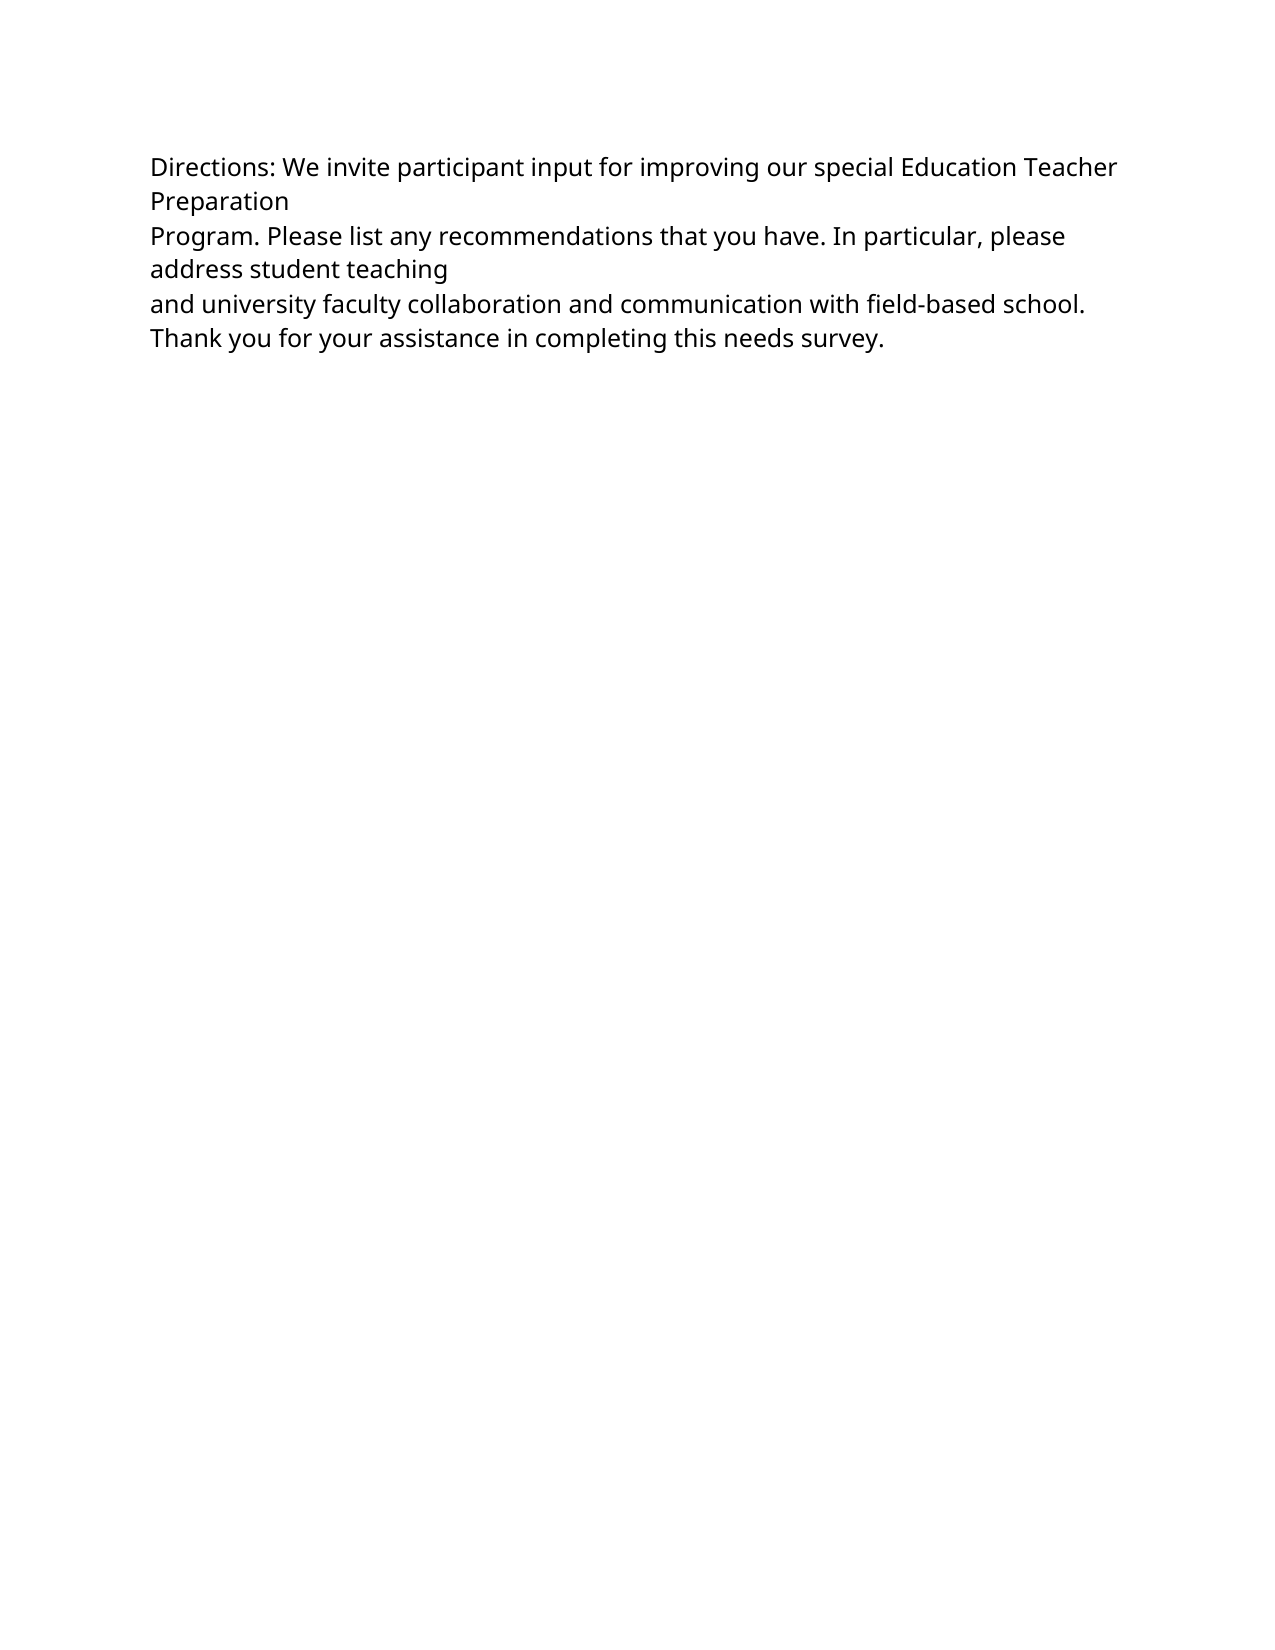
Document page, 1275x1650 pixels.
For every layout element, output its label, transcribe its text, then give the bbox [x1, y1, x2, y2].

text Thank you for your assistance in completing this needs survey. [150, 320, 1125, 354]
text Program. Please list any recommendations that you have. In particular, please address student teaching [150, 218, 1125, 286]
text and university faculty collaboration and communication with field-based school. [150, 286, 1125, 320]
text Directions: We invite participant input for improving our special Education Teacher Preparation [150, 150, 1125, 218]
